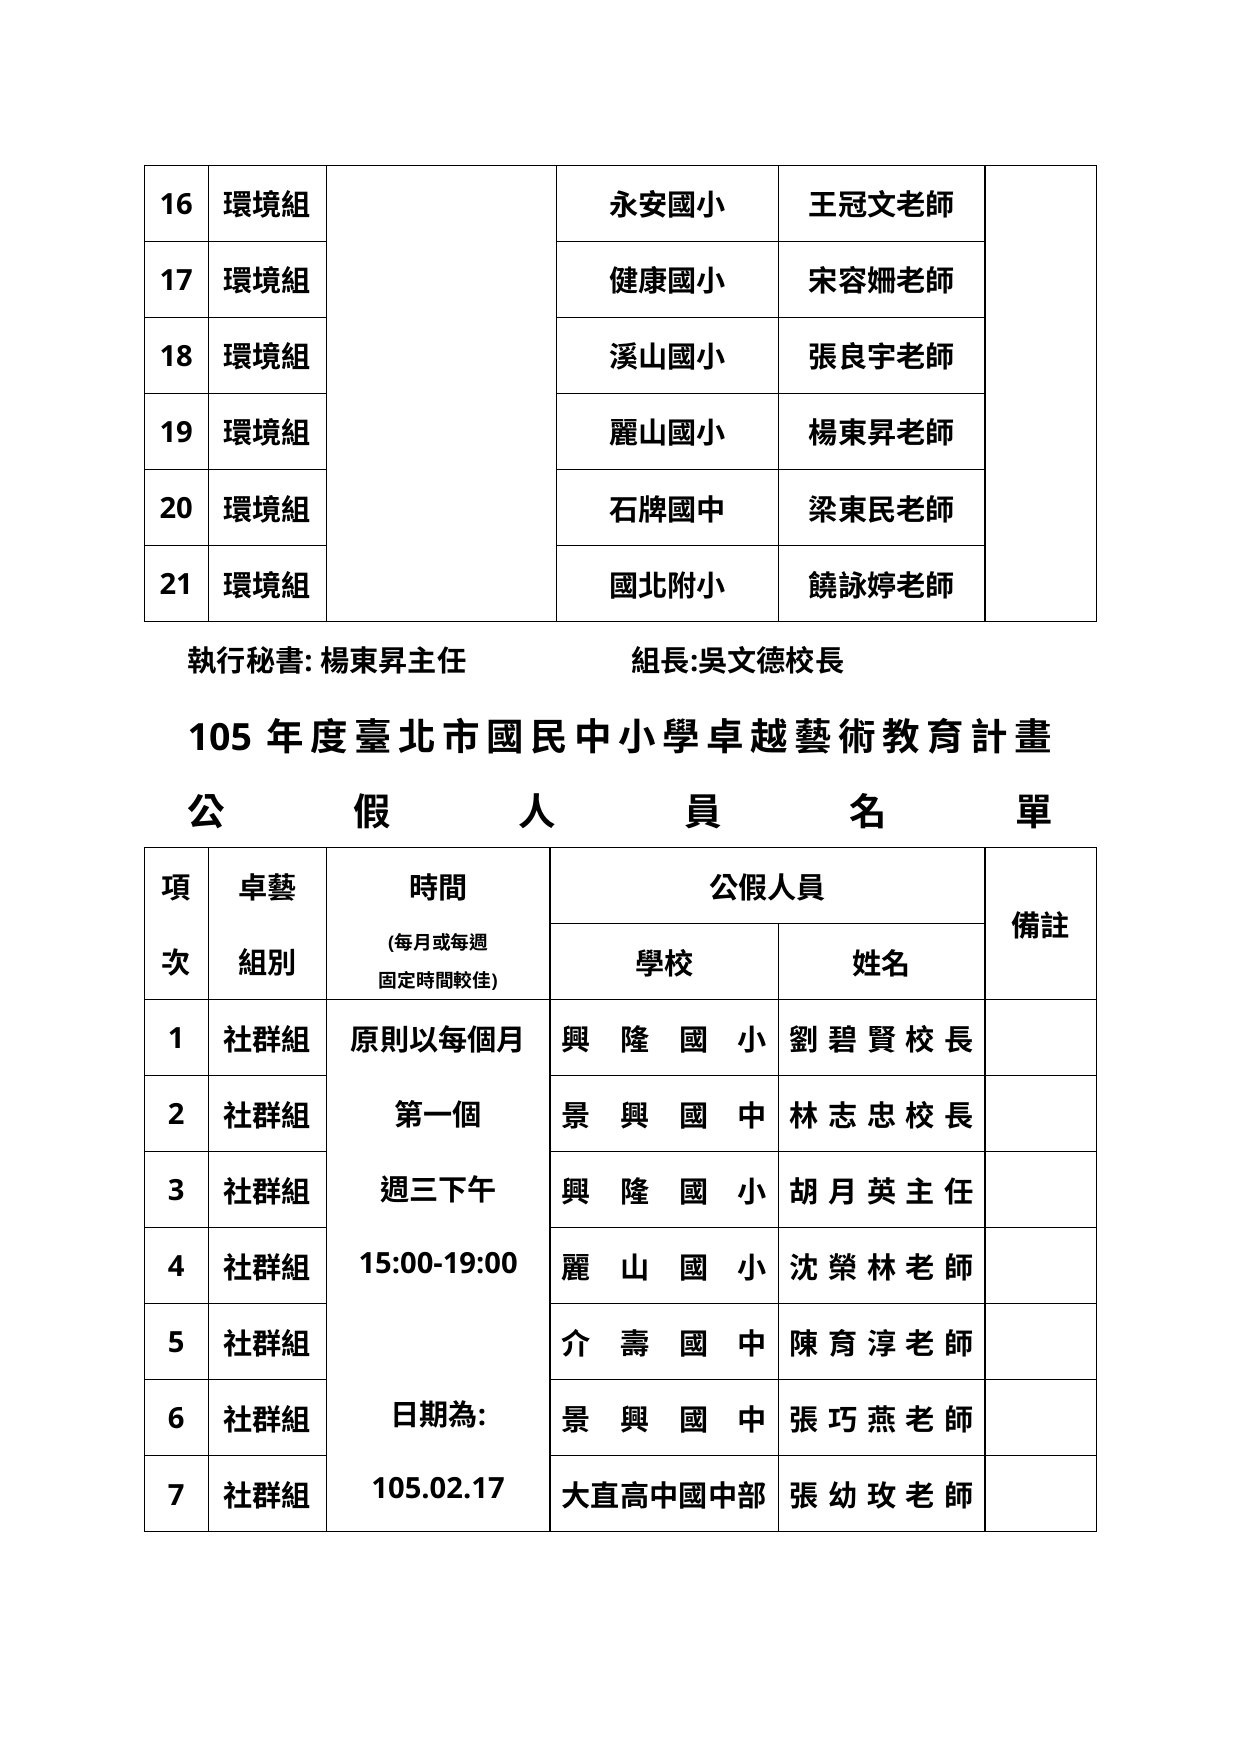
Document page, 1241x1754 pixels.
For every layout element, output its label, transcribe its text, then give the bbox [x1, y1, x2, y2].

table_cell 社群組 [209, 1000, 326, 1075]
table_cell 健康國小 [557, 242, 778, 317]
table_cell [986, 1228, 1096, 1303]
table_cell 沈榮林老師 [779, 1228, 984, 1303]
table_cell 景興國中 [551, 1380, 778, 1455]
table_cell 張巧燕老師 [779, 1380, 984, 1455]
table_cell 社群組 [209, 1380, 326, 1455]
table_cell 景興國中 [551, 1076, 778, 1151]
text 105年度臺北市國民中小學卓越藝術教育計畫 [187, 697, 1053, 772]
table_cell 張良宇老師 [779, 318, 984, 393]
table_cell 介壽國中 [551, 1304, 778, 1379]
table_cell 大直高中國中部 [551, 1456, 778, 1531]
table_cell [986, 1000, 1096, 1075]
table_cell 楊東昇老師 [779, 394, 984, 469]
text 執行秘書: 楊東昇主任 組長:吳文德校長 [187, 622, 1053, 697]
table_header 備註 [986, 848, 1096, 999]
table_cell 國北附小 [557, 546, 778, 621]
table_cell 劉碧賢校長 [779, 1000, 984, 1075]
table_cell 社群組 [209, 1076, 326, 1151]
table_cell 6 [145, 1380, 208, 1455]
table_cell 1 [145, 1000, 208, 1075]
table_cell [986, 1380, 1096, 1455]
table_cell 18 [145, 318, 208, 393]
table_cell 林志忠校長 [779, 1076, 984, 1151]
text 公假人員名單 [187, 772, 1053, 847]
table_cell 社群組 [209, 1228, 326, 1303]
table_cell [986, 1152, 1096, 1227]
table_cell 環境組 [209, 394, 326, 469]
table_header 公假人員 [551, 848, 984, 923]
table_cell 環境組 [209, 318, 326, 393]
table_cell 環境組 [209, 242, 326, 317]
table_cell 石牌國中 [557, 470, 778, 545]
table_cell 7 [145, 1456, 208, 1531]
table_cell 溪山國小 [557, 318, 778, 393]
table_cell 梁東民老師 [779, 470, 984, 545]
table_cell 永安國小 [557, 166, 778, 241]
table_cell 環境組 [209, 166, 326, 241]
table_cell [986, 1304, 1096, 1379]
table_cell 4 [145, 1228, 208, 1303]
table_cell 麗山國小 [557, 394, 778, 469]
table_cell 21 [145, 546, 208, 621]
table_cell 5 [145, 1304, 208, 1379]
table_cell 20 [145, 470, 208, 545]
table_cell [986, 1456, 1096, 1531]
table_cell 宋容姍老師 [779, 242, 984, 317]
table_header 項次 [145, 848, 208, 999]
table_cell 社群組 [209, 1456, 326, 1531]
table_cell 環境組 [209, 546, 326, 621]
table_cell 胡月英主任 [779, 1152, 984, 1227]
table_cell 學校 [551, 924, 778, 999]
table_cell 王冠文老師 [779, 166, 984, 241]
table_header 時間 (每月或每週 固定時間較佳) [327, 848, 549, 999]
table_cell 張幼玫老師 [779, 1456, 984, 1531]
table_cell 17 [145, 242, 208, 317]
table_cell 陳育淳老師 [779, 1304, 984, 1379]
table_cell 興隆國小 [551, 1152, 778, 1227]
table_cell [986, 1076, 1096, 1151]
table_cell 社群組 [209, 1152, 326, 1227]
table_cell 環境組 [209, 470, 326, 545]
table_cell 19 [145, 394, 208, 469]
table_cell 社群組 [209, 1304, 326, 1379]
table_cell 16 [145, 166, 208, 241]
table_cell 姓名 [779, 924, 984, 999]
table_cell 興隆國小 [551, 1000, 778, 1075]
table_cell 3 [145, 1152, 208, 1227]
table_cell 2 [145, 1076, 208, 1151]
table_cell 原則以每個月第一個 週三下午15:00-19:00 日期為: 105.02.17 105.03.02 105.04.06 105.05.04 105.06.01 105.08.24 105.09.07 105.10.05 105.11.02 105.12.07 [327, 1000, 549, 1531]
table_cell 饒詠婷老師 [779, 546, 984, 621]
table_header 卓藝 組別 [209, 848, 326, 999]
table_cell 麗山國小 [551, 1228, 778, 1303]
